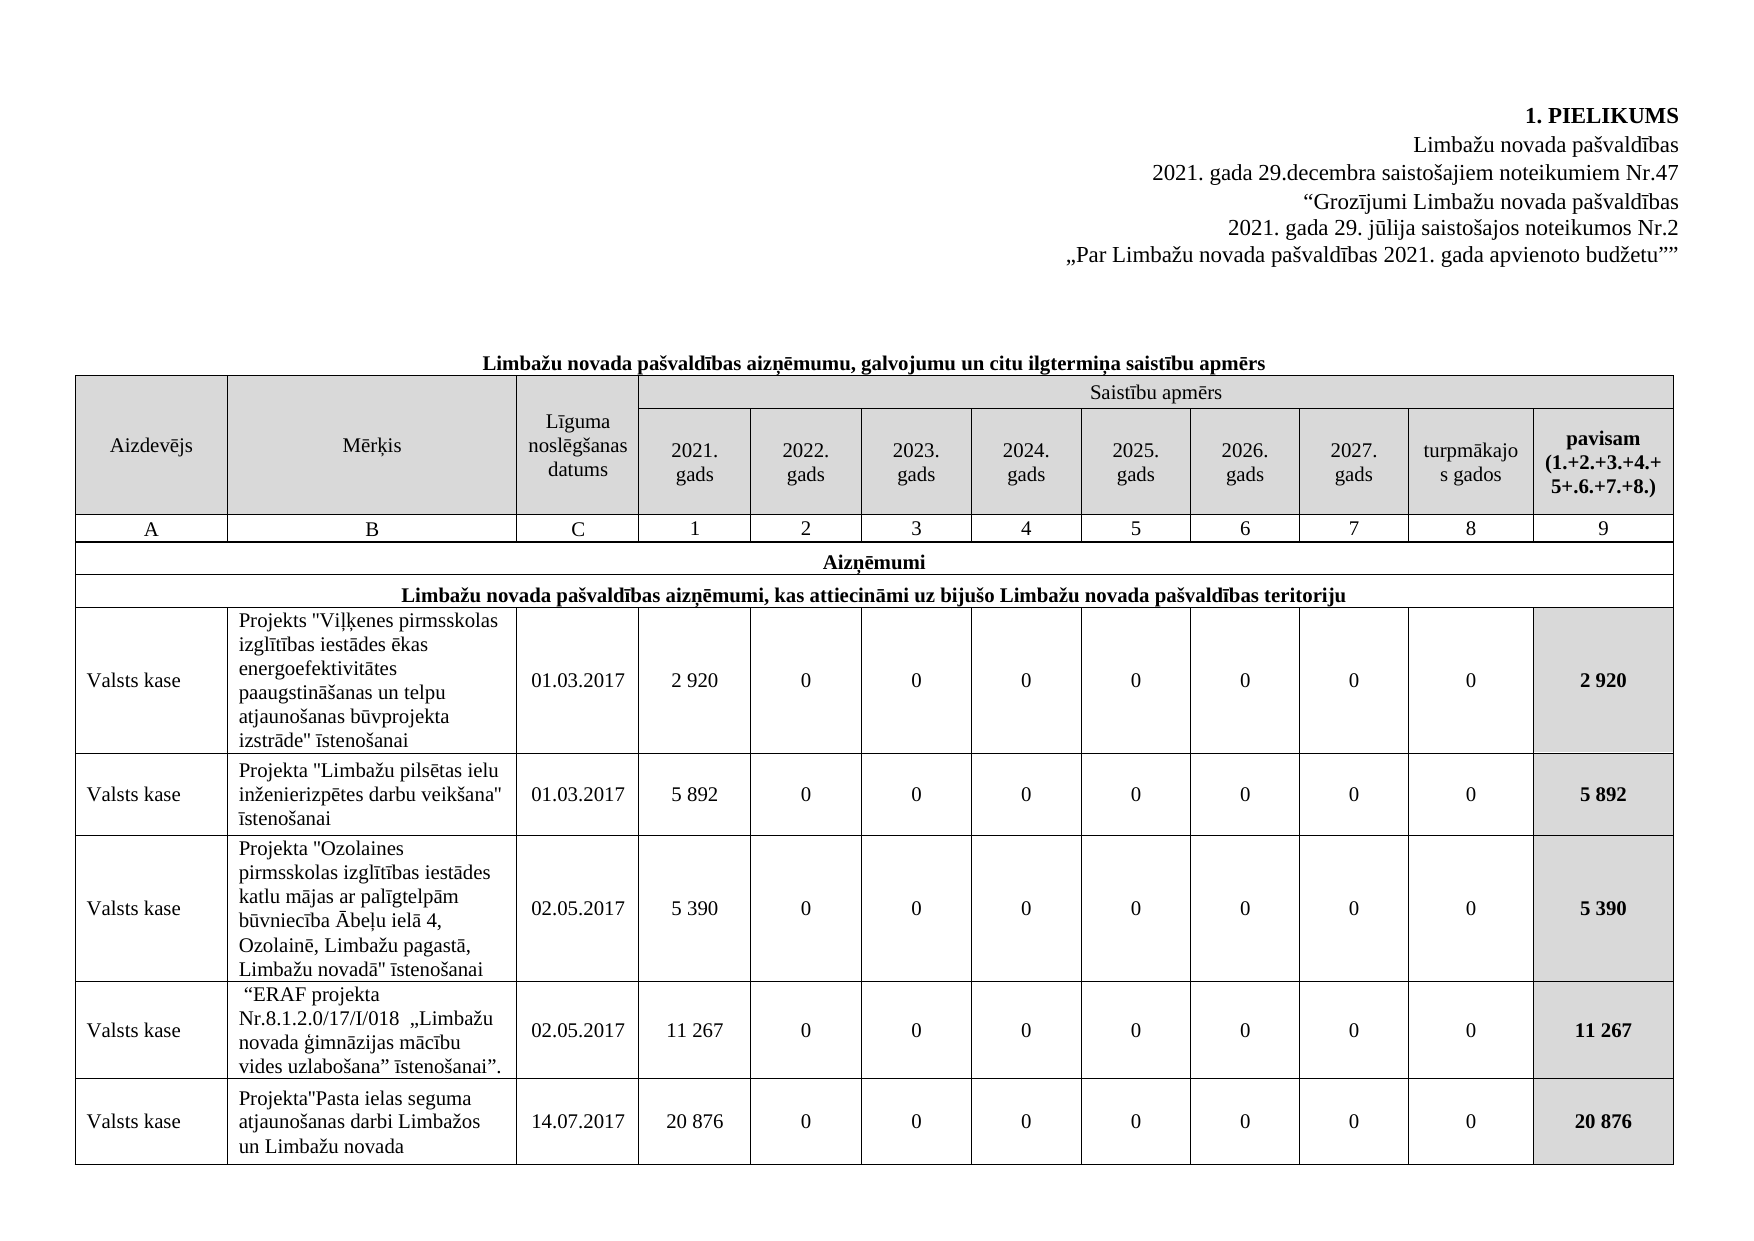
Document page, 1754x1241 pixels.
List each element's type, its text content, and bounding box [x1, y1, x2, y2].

table_cell C [517, 515, 638, 541]
table_cell Saistību apmērs [639, 376, 1673, 408]
table_cell 0 [1191, 608, 1299, 752]
table_cell Valsts kase [76, 754, 227, 835]
table_cell 5 390 [1534, 836, 1673, 981]
table_cell 2027. gads [1300, 409, 1408, 514]
table_cell 2 920 [639, 608, 750, 752]
table_cell Valsts kase [76, 836, 227, 981]
table_cell 9 [1534, 515, 1673, 541]
table_cell Projekta ''Ozolaines pirmsskolas izglītības iestādes katlu mājas ar palīgtelpām būvniecība Ābeļu ielā 4, Ozolainē, Limbažu pagastā, Limbažu novadā'' īstenošanai [228, 836, 516, 981]
table_cell 0 [1191, 836, 1299, 981]
table_header Limbažu novada pašvaldības aizņēmumu, galvojumu un citu ilgtermiņa saistību apmērs [75, 343, 1673, 375]
table_cell Mērķis [228, 376, 516, 514]
table_cell 02.05.2017 [517, 836, 638, 981]
table_cell 01.03.2017 [517, 754, 638, 835]
table_cell Aizņēmumi [76, 543, 1673, 574]
table_cell 20 876 [1534, 1079, 1673, 1164]
table_cell 1 [639, 515, 750, 541]
table_cell 0 [1409, 1079, 1533, 1164]
table_cell 0 [1409, 836, 1533, 981]
table_cell “ERAF projekta Nr.8.1.2.0/17/I/018 „Limbažu novada ģimnāzijas mācību vides uzlabošana” īstenošanai”. [228, 982, 516, 1078]
text “Grozījumi Limbažu novada pašvaldības [75, 188, 1679, 214]
table_cell 0 [1082, 608, 1190, 752]
table_cell 0 [862, 982, 971, 1078]
table_cell Valsts kase [76, 608, 227, 752]
table_cell 0 [1191, 1079, 1299, 1164]
table_cell 0 [1082, 754, 1190, 835]
table_cell 0 [1082, 1079, 1190, 1164]
table_cell 0 [751, 982, 861, 1078]
text Limbažu novada pašvaldības [150, 131, 1679, 157]
table_cell 0 [1409, 608, 1533, 752]
text 2021. gada 29.decembra saistošajiem noteikumiem Nr.47 [150, 159, 1679, 186]
table_cell 2024. gads [972, 409, 1081, 514]
table_cell 0 [1300, 608, 1408, 752]
table_cell 0 [862, 836, 971, 981]
table_cell 2021. gads [639, 409, 750, 514]
table_cell 5 892 [1534, 754, 1673, 835]
table_cell 2026. gads [1191, 409, 1299, 514]
table_cell 11 267 [1534, 982, 1673, 1078]
table_cell 8 [1409, 515, 1533, 541]
table_cell 20 876 [639, 1079, 750, 1164]
table_cell 6 [1191, 515, 1299, 541]
table_cell 2 [751, 515, 861, 541]
table_cell 0 [1300, 1079, 1408, 1164]
table_cell 2 920 [1534, 608, 1673, 752]
table_cell 0 [1082, 982, 1190, 1078]
table_cell 0 [862, 608, 971, 752]
table_cell 0 [1191, 982, 1299, 1078]
table_cell 01.03.2017 [517, 608, 638, 752]
table_cell pavisam (1.+2.+3.+4.+ 5+.6.+7.+8.) [1534, 409, 1673, 514]
table_cell 0 [972, 836, 1081, 981]
table_cell 0 [1409, 982, 1533, 1078]
table_cell 2022. gads [751, 409, 861, 514]
table_cell 4 [972, 515, 1081, 541]
text 2021. gada 29. jūlija saistošajos noteikumos Nr.2 [75, 214, 1679, 241]
table_cell 0 [972, 1079, 1081, 1164]
table_cell 5 390 [639, 836, 750, 981]
table_cell Valsts kase [76, 1079, 227, 1164]
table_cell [228, 1079, 516, 1164]
table_cell Projekts ''Viļķenes pirmsskolas izglītības iestādes ēkas energoefektivitātes paaugstināšanas un telpu atjaunošanas būvprojekta izstrāde'' īstenošanai [228, 608, 516, 752]
table_cell Projekta ''Limbažu pilsētas ielu inženierizpētes darbu veikšana'' īstenošanai [228, 754, 516, 835]
table_cell 0 [1300, 754, 1408, 835]
table_cell 0 [862, 754, 971, 835]
table_cell 2025. gads [1082, 409, 1190, 514]
table_cell 7 [1300, 515, 1408, 541]
table_cell 0 [1300, 836, 1408, 981]
table_cell 0 [972, 982, 1081, 1078]
table_cell Līguma noslēgšanas datums [517, 376, 638, 514]
table_cell 0 [1409, 754, 1533, 835]
text „Par Limbažu novada pašvaldības 2021. gada apvienoto budžetu”” [150, 241, 1679, 267]
table_cell 0 [972, 754, 1081, 835]
table_cell 02.05.2017 [517, 982, 638, 1078]
table_cell B [228, 515, 516, 541]
table_cell 0 [972, 608, 1081, 752]
table_cell 0 [751, 754, 861, 835]
text 1. PIELIKUMS [150, 103, 1679, 129]
table_cell 0 [862, 1079, 971, 1164]
table_cell 14.07.2017 [517, 1079, 638, 1164]
table_cell Limbažu novada pašvaldības aizņēmumi, kas attiecināmi uz bijušo Limbažu novada pašvaldības teritoriju [76, 575, 1673, 607]
table_cell Aizdevējs [76, 376, 227, 514]
table_cell 0 [751, 608, 861, 752]
table_cell 3 [862, 515, 971, 541]
table_cell 5 [1082, 515, 1190, 541]
table_cell 0 [1082, 836, 1190, 981]
table_cell A [76, 515, 227, 541]
table_cell 11 267 [639, 982, 750, 1078]
table_cell 2023. gads [862, 409, 971, 514]
table_cell turpmākajos gados [1409, 409, 1533, 514]
table_cell 0 [1191, 754, 1299, 835]
table_cell 0 [751, 836, 861, 981]
table_cell 0 [751, 1079, 861, 1164]
table_cell Valsts kase [76, 982, 227, 1078]
table_cell 5 892 [639, 754, 750, 835]
table_cell 0 [1300, 982, 1408, 1078]
